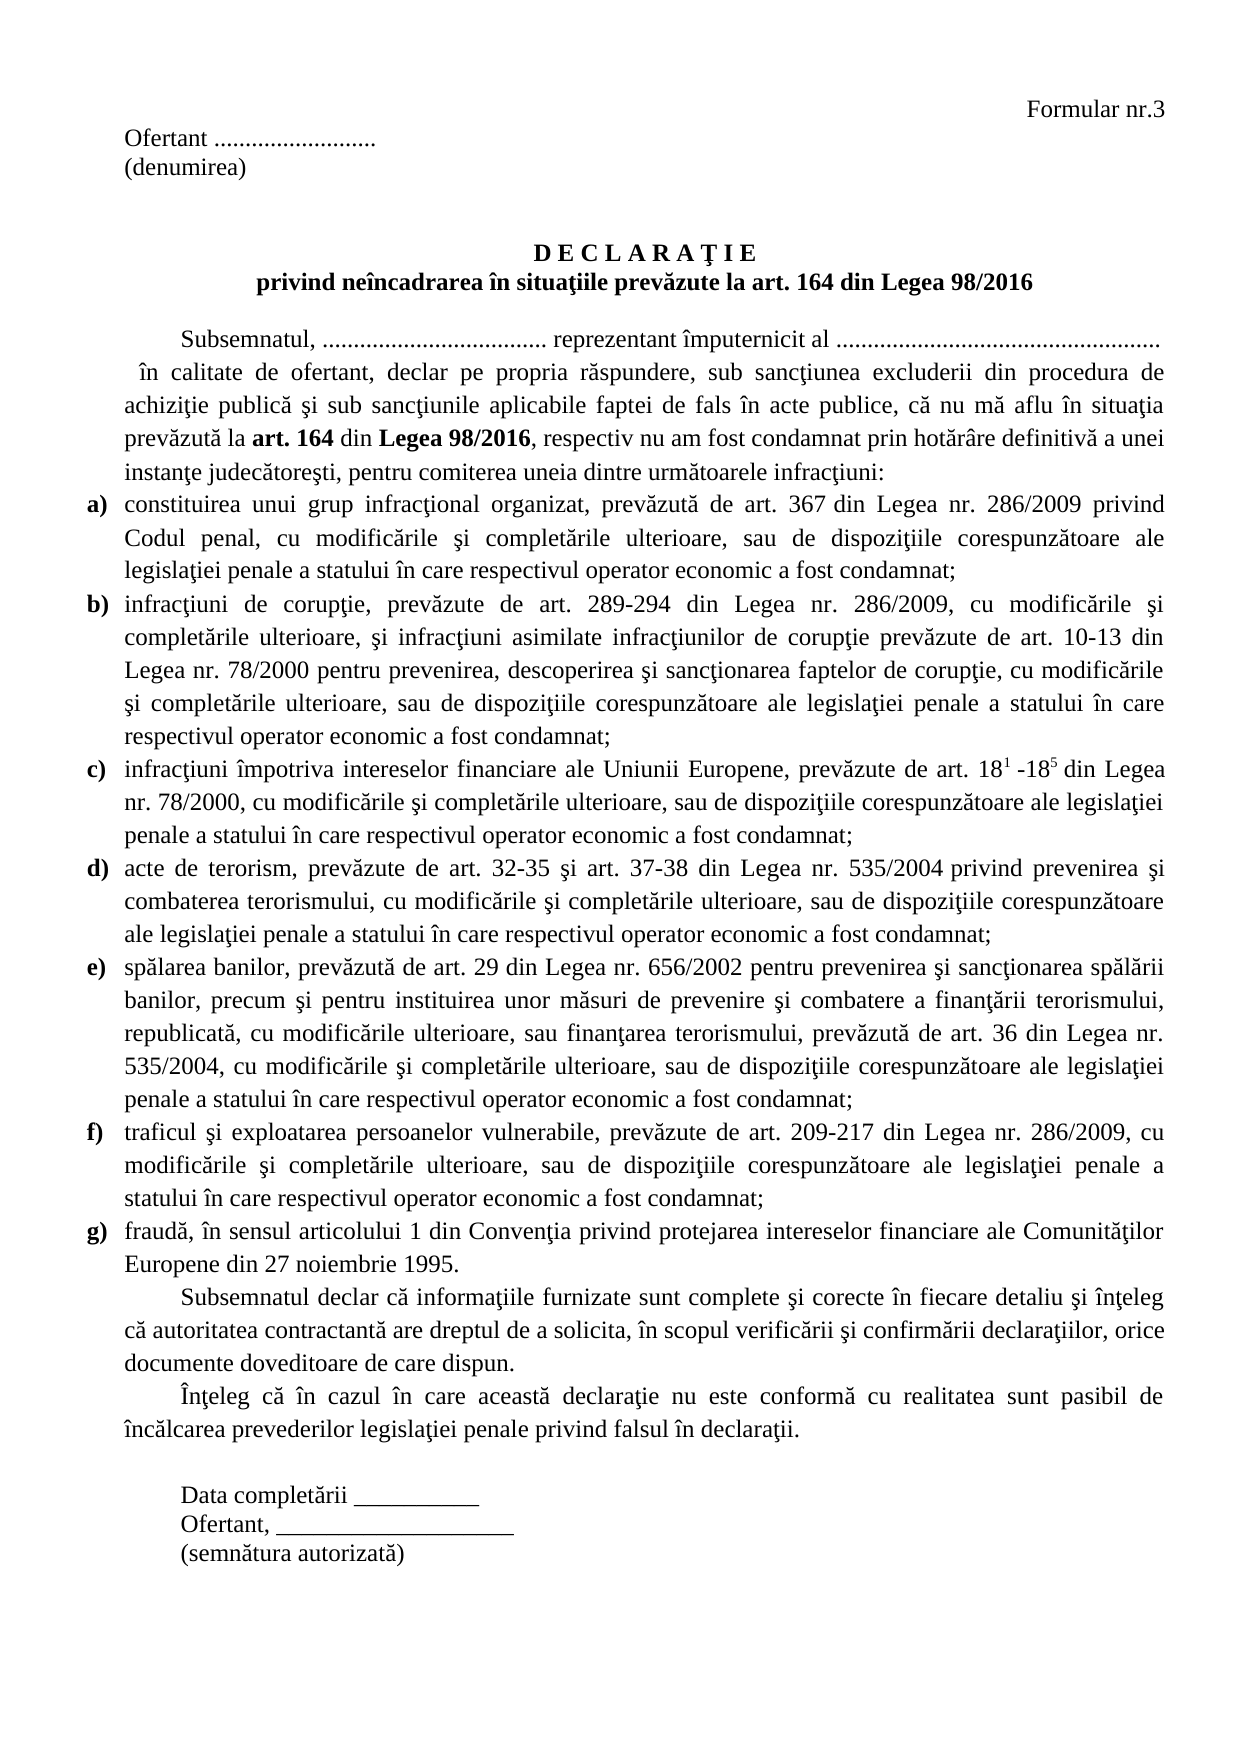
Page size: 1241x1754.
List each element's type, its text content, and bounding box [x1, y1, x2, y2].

list infracţiuni împotriva intereselor financiare ale Uniunii Europene, prevăzute de art. 181 -185 din Legea nr. 78/2000, cu modificările şi completările ulterioare, sau de dispoziţiile corespunzătoare ale legislaţiei penale a statului în care respectivul operator economic a fost condamnat; [87, 754, 1165, 848]
text privind neîncadrarea în situaţiile prevăzute la art. 164 din Legea 98/2016 [124, 267, 1165, 296]
text (denumirea) [124, 152, 1165, 181]
list fraudă, în sensul articolului 1 din Convenţia privind protejarea intereselor financiare ale Comunităţilor Europene din 27 noiembrie 1995. [87, 1216, 1165, 1278]
text Înţeleg că în cazul în care această declaraţie nu este conformă cu realitatea sunt pasibil de încălcarea prevederilor legislaţiei penale privind falsul în declaraţii. [124, 1381, 1164, 1443]
text Ofertant .......................... [124, 123, 1165, 152]
list constituirea unui grup infracţional organizat, prevăzută de art. 367 din Legea nr. 286/2009 privind Codul penal, cu modificările şi completările ulterioare, sau de dispoziţiile corespunzătoare ale legislaţiei penale a statului în care respectivul operator economic a fost condamnat; [87, 489, 1165, 584]
text Formular nr.3 [124, 94, 1165, 123]
text (semnătura autorizată) [124, 1538, 1165, 1566]
text Subsemnatul, .................................... reprezentant împuternicit al .................................................... [124, 324, 1165, 353]
list infracţiuni de corupţie, prevăzute de art. 289-294 din Legea nr. 286/2009, cu modificările şi completările ulterioare, şi infracţiuni asimilate infracţiunilor de corupţie prevăzute de art. 10-13 din Legea nr. 78/2000 pentru prevenirea, descoperirea şi sancţionarea faptelor de corupţie, cu modificările şi completările ulterioare, sau de dispoziţiile corespunzătoare ale legislaţiei penale a statului în care respectivul operator economic a fost condamnat; [87, 589, 1165, 749]
text Subsemnatul declar că informaţiile furnizate sunt complete şi corecte în fiecare detaliu şi înţeleg că autoritatea contractantă are dreptul de a solicita, în scopul verificării şi confirmării declaraţiilor, orice documente doveditoare de care dispun. [124, 1282, 1165, 1377]
text în calitate de ofertant, declar pe propria răspundere, sub sancţiunea excluderii din procedura de achiziţie publică şi sub sancţiunile aplicabile faptei de fals în acte publice, că nu mă aflu în situaţia prevăzută la art. 164 din Legea 98/2016, respectiv nu am fost condamnat prin hotărâre definitivă a unei instanţe judecătoreşti, pentru comiterea uneia dintre următoarele infracţiuni: [115, 357, 1165, 485]
text Data completării __________ [180, 1480, 1165, 1509]
list traficul şi exploatarea persoanelor vulnerabile, prevăzute de art. 209-217 din Legea nr. 286/2009, cu modificările şi completările ulterioare, sau de dispoziţiile corespunzătoare ale legislaţiei penale a statului în care respectivul operator economic a fost condamnat; [87, 1117, 1165, 1212]
list acte de terorism, prevăzute de art. 32-35 şi art. 37-38 din Legea nr. 535/2004 privind prevenirea şi combaterea terorismului, cu modificările şi completările ulterioare, sau de dispoziţiile corespunzătoare ale legislaţiei penale a statului în care respectivul operator economic a fost condamnat; [87, 853, 1165, 948]
text D E C L A R A Ţ I E [124, 238, 1165, 267]
list spălarea banilor, prevăzută de art. 29 din Legea nr. 656/2002 pentru prevenirea şi sancţionarea spălării banilor, precum şi pentru instituirea unor măsuri de prevenire şi combatere a finanţării terorismului, republicată, cu modificările ulterioare, sau finanţarea terorismului, prevăzută de art. 36 din Legea nr. 535/2004, cu modificările şi completările ulterioare, sau de dispoziţiile corespunzătoare ale legislaţiei penale a statului în care respectivul operator economic a fost condamnat; [87, 952, 1165, 1113]
text Ofertant, ___________________ [180, 1509, 1165, 1538]
